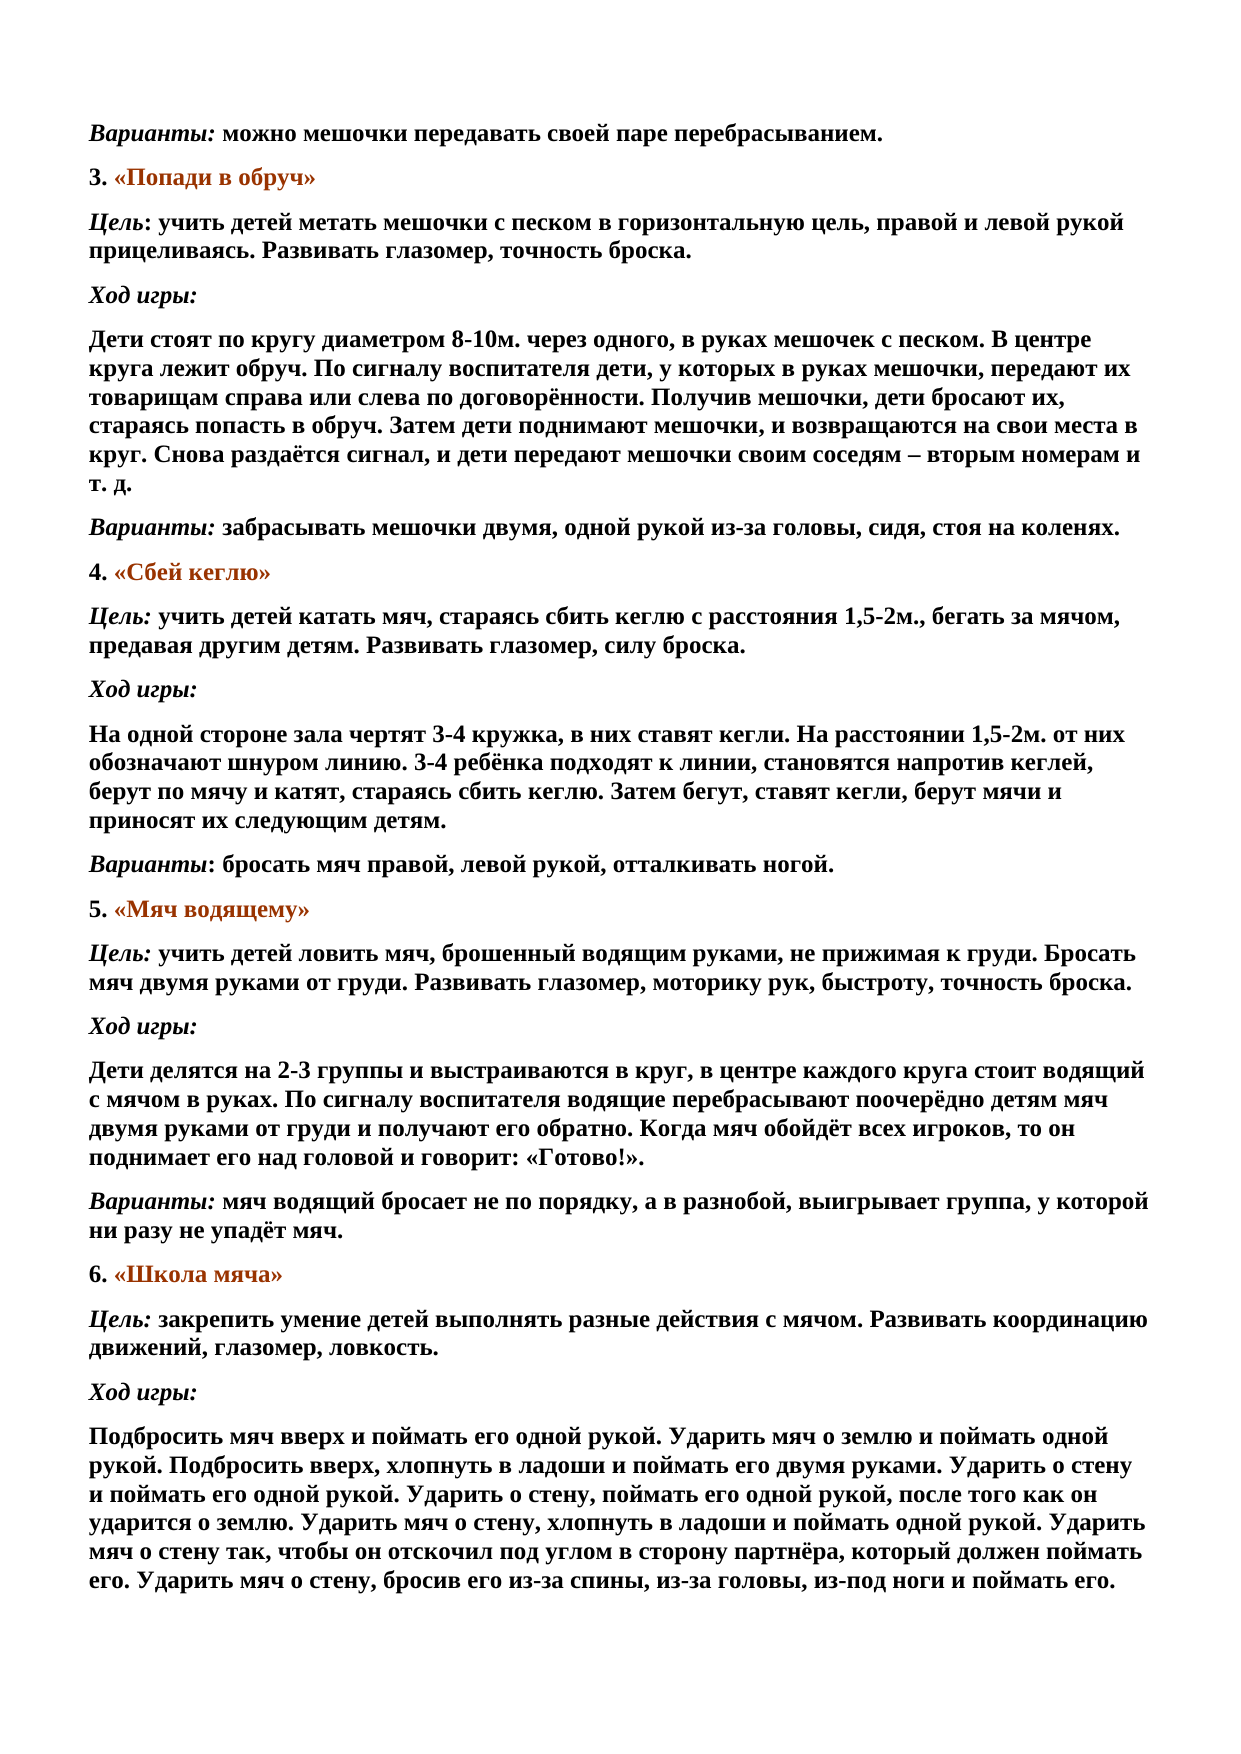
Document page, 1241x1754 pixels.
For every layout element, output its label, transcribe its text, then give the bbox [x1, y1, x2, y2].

text 6. «Школа мяча» [89, 1259, 1152, 1288]
text Цель: учить детей ловить мяч, брошенный водящим руками, не прижимая к груди. Бросать мяч двумя руками от груди. Развивать глазомер, моторику рук, быстроту, точность броска. [89, 938, 1152, 996]
text Варианты: можно мешочки передавать своей паре перебрасыванием. [89, 118, 1152, 147]
text Варианты: бросать мяч правой, левой рукой, отталкивать ногой. [89, 849, 1152, 878]
text Цель: закрепить умение детей выполнять разные действия с мячом. Развивать координацию движений, глазомер, ловкость. [89, 1304, 1152, 1361]
text 4. «Сбей кеглю» [89, 557, 1152, 586]
text Варианты: забрасывать мешочки двумя, одной рукой из-за головы, сидя, стоя на коленях. [89, 512, 1152, 541]
text Ход игры: [89, 1011, 1152, 1040]
text 5. «Мяч водящему» [89, 894, 1152, 922]
text На одной стороне зала чертят 3-4 кружка, в них ставят кегли. На расстоянии 1,5-2м. от них обозначают шнуром линию. 3-4 ребёнка подходят к линии, становятся напротив кеглей, берут по мячу и катят, стараясь сбить кеглю. Затем бегут, ставят кегли, берут мячи и приносят их следующим детям. [89, 719, 1152, 834]
text Дети делятся на 2-3 группы и выстраиваются в круг, в центре каждого круга стоит водящий с мячом в руках. По сигналу воспитателя водящие перебрасывают поочерёдно детям мяч двумя руками от груди и получают его обратно. Когда мяч обойдёт всех игроков, то он поднимает его над головой и говорит: «Готово!». [89, 1056, 1152, 1171]
text Варианты: мяч водящий бросает не по порядку, а в разнобой, выигрывает группа, у которой ни разу не упадёт мяч. [89, 1186, 1152, 1244]
text Ход игры: [89, 674, 1152, 703]
text Ход игры: [89, 280, 1152, 309]
text Ход игры: [89, 1377, 1152, 1406]
text Цель: учить детей катать мяч, стараясь сбить кеглю с расстояния 1,5-2м., бегать за мячом, предавая другим детям. Развивать глазомер, силу броска. [89, 601, 1152, 659]
text Дети стоят по кругу диаметром 8-10м. через одного, в руках мешочек с песком. В центре круга лежит обруч. По сигналу воспитателя дети, у которых в руках мешочки, передают их товарищам справа или слева по договорённости. Получив мешочки, дети бросают их, стараясь попасть в обруч. Затем дети поднимают мешочки, и возвращаются на свои места в круг. Снова раздаётся сигнал, и дети передают мешочки своим соседям – вторым номерам и т. д. [89, 324, 1152, 497]
text Подбросить мяч вверх и поймать его одной рукой. Ударить мяч о землю и поймать одной рукой. Подбросить вверх, хлопнуть в ладоши и поймать его двумя руками. Ударить о стену и поймать его одной рукой. Ударить о стену, поймать его одной рукой, после того как он ударится о землю. Ударить мяч о стену, хлопнуть в ладоши и поймать одной рукой. Ударить мяч о стену так, чтобы он отскочил под углом в сторону партнёра, который должен поймать его. Ударить мяч о стену, бросив его из-за спины, из-за головы, из-под ноги и поймать его. [89, 1421, 1152, 1594]
text Цель: учить детей метать мешочки с песком в горизонтальную цель, правой и левой рукой прицеливаясь. Развивать глазомер, точность броска. [89, 207, 1152, 264]
text 3. «Попади в обруч» [89, 162, 1152, 191]
